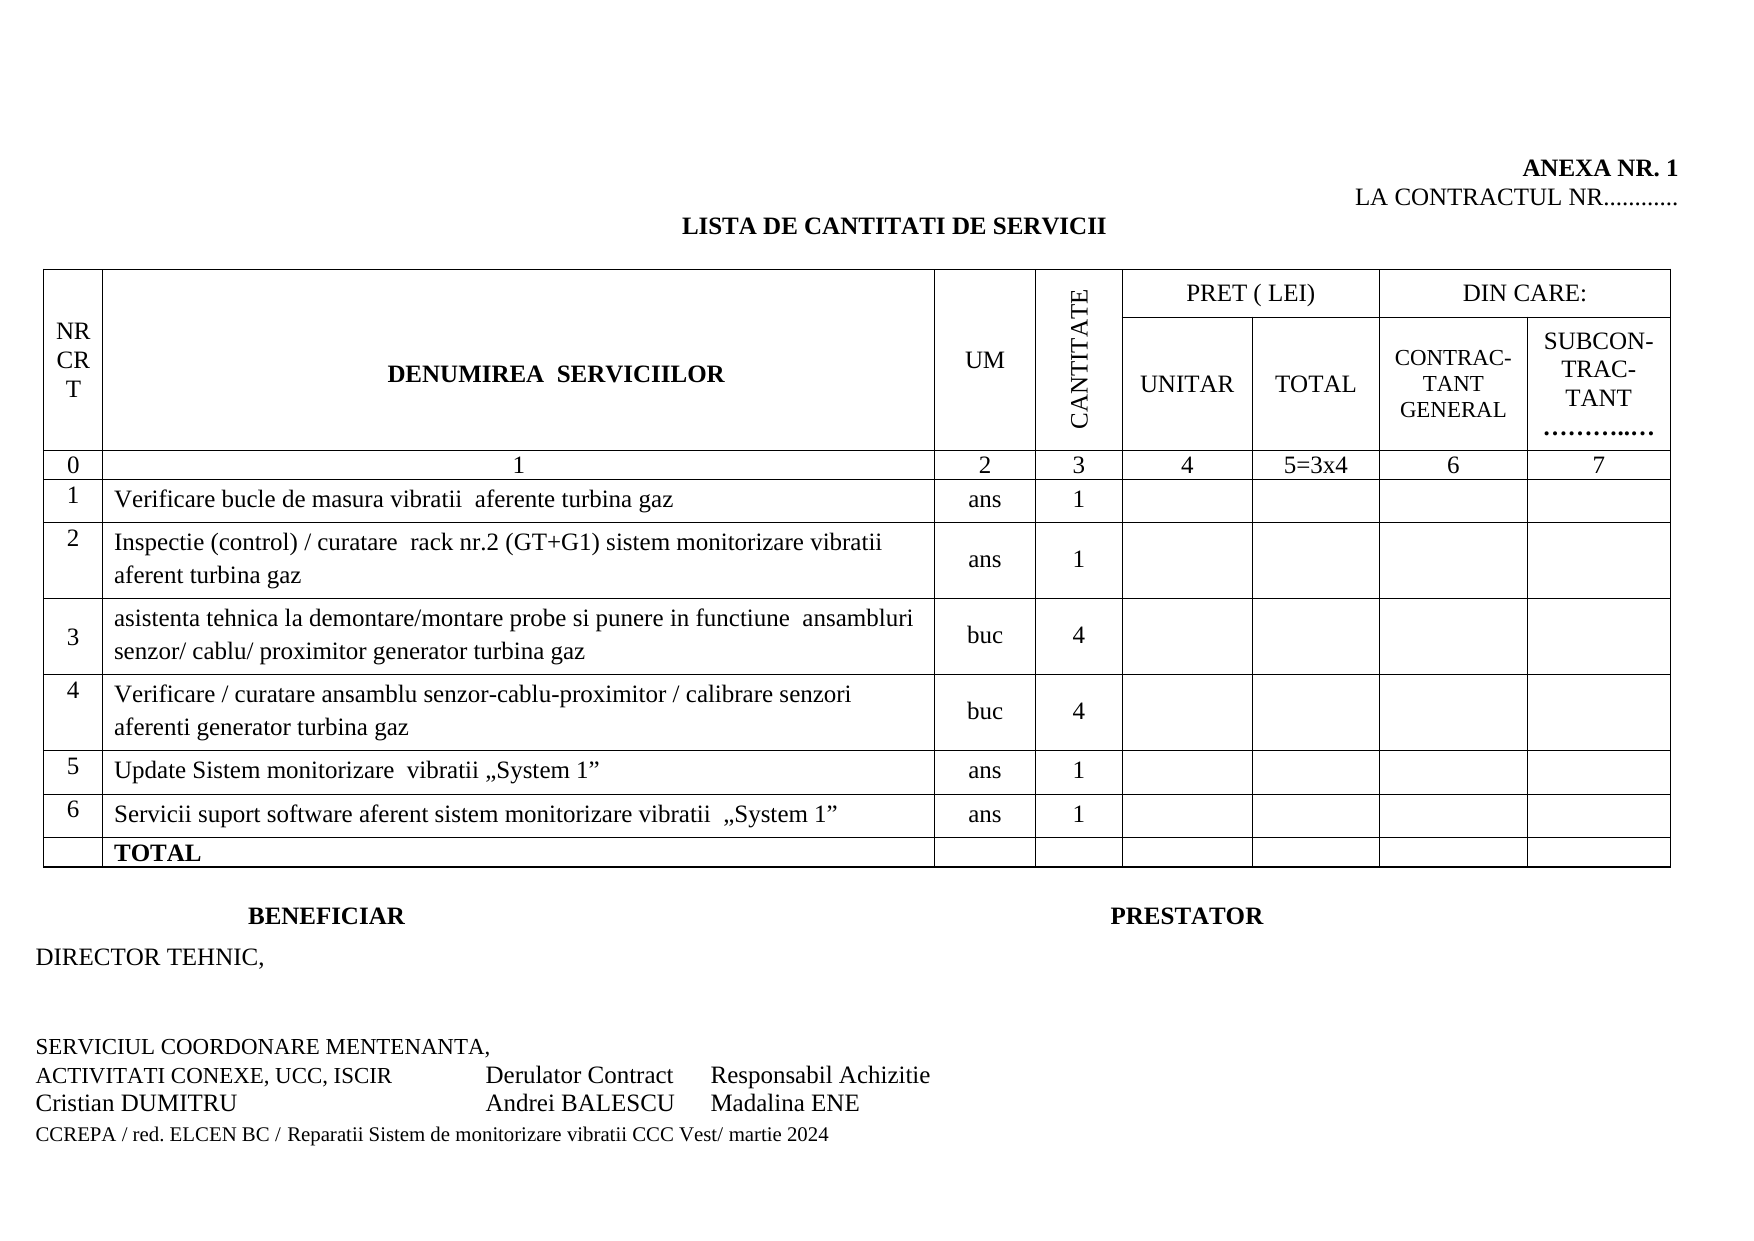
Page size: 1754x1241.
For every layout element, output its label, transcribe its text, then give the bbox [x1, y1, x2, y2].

table_cell 5=3x4 [1253, 451, 1379, 479]
table_cell 7 [1528, 451, 1670, 479]
table_cell 1 [44, 480, 102, 522]
table_cell [1528, 838, 1670, 866]
table_cell asistenta tehnica la demontare/montare probe si punere in functiune ansambluri senzor/ cablu/ proximitor generator turbina gaz [103, 599, 934, 674]
table_cell SUBCON-TRAC-TANT ………..… [1528, 318, 1670, 449]
table_cell [1380, 675, 1527, 750]
table_cell [1528, 523, 1670, 598]
table_cell [1253, 751, 1379, 793]
table_cell buc [935, 599, 1035, 674]
table_cell Servicii suport software aferent sistem monitorizare vibratii „System 1” [103, 795, 934, 837]
table_cell [1253, 480, 1379, 522]
text BENEFICIAR PRESTATOR [35, 901, 1678, 930]
table_cell Update Sistem monitorizare vibratii „System 1” [103, 751, 934, 793]
table_cell [1528, 751, 1670, 793]
table_header CANTITATE [1036, 270, 1122, 449]
table_cell 1 [1036, 751, 1122, 793]
table_cell [1380, 599, 1527, 674]
table_cell [1253, 599, 1379, 674]
table_cell [1253, 795, 1379, 837]
text ACTIVITATI CONEXE, UCC, ISCIR Derulator Contract Responsabil Achizitie [35, 1060, 1678, 1088]
table_cell CONTRAC-TANT GENERAL [1380, 318, 1527, 449]
table_cell [1528, 480, 1670, 522]
text LA CONTRACTUL NR............ [35, 182, 1678, 211]
table_cell [1253, 523, 1379, 598]
table_cell ans [935, 480, 1035, 522]
table_cell [1253, 675, 1379, 750]
table_cell 4 [1036, 599, 1122, 674]
table_cell UNITAR [1123, 318, 1252, 449]
table_cell 3 [1036, 451, 1122, 479]
table_cell 1 [1036, 480, 1122, 522]
table_cell [1380, 523, 1527, 598]
table_cell [1036, 838, 1122, 866]
table_cell 1 [103, 451, 934, 479]
table_cell [1123, 751, 1252, 793]
table_cell [1123, 480, 1252, 522]
table_cell [1528, 675, 1670, 750]
table_header PRET ( LEI) [1123, 270, 1379, 317]
table_cell 2 [935, 451, 1035, 479]
table_cell TOTAL [1253, 318, 1379, 449]
table_cell 4 [1123, 451, 1252, 479]
table_cell buc [935, 675, 1035, 750]
table_cell 3 [44, 599, 102, 674]
table_cell [1123, 675, 1252, 750]
table_header UM [935, 270, 1035, 449]
table_cell [1380, 751, 1527, 793]
table_cell 4 [1036, 675, 1122, 750]
table_cell [44, 838, 102, 866]
table_cell [1528, 599, 1670, 674]
text ANEXA NR. 1 [35, 153, 1678, 182]
table_cell Verificare bucle de masura vibratii aferente turbina gaz [103, 480, 934, 522]
table_cell [1123, 523, 1252, 598]
table_cell [1380, 838, 1527, 866]
text DIRECTOR TEHNIC, [35, 942, 1678, 971]
table_cell ans [935, 751, 1035, 793]
table_cell [1123, 795, 1252, 837]
table_cell [1380, 480, 1527, 522]
text SERVICIUL COORDONARE MENTENANTA, [35, 1033, 1678, 1060]
table_cell 5 [44, 751, 102, 793]
table_cell 1 [1036, 795, 1122, 837]
table_cell Verificare / curatare ansamblu senzor-cablu-proximitor / calibrare senzori aferenti generator turbina gaz [103, 675, 934, 750]
table_cell 1 [1036, 523, 1122, 598]
table_cell 6 [1380, 451, 1527, 479]
text Cristian DUMITRU Andrei BALESCU Madalina ENE [35, 1088, 1678, 1117]
subtitle LISTA DE CANTITATI DE SERVICII [35, 211, 1678, 240]
table_cell ans [935, 523, 1035, 598]
table_cell Inspectie (control) / curatare rack nr.2 (GT+G1) sistem monitorizare vibratii aferent turbina gaz [103, 523, 934, 598]
table_cell 4 [44, 675, 102, 750]
table_cell 6 [44, 795, 102, 837]
table_cell [1528, 795, 1670, 837]
table_cell TOTAL [103, 838, 934, 866]
table_cell 2 [44, 523, 102, 598]
table_cell [1380, 795, 1527, 837]
table_header DENUMIREA SERVICIILOR [103, 270, 934, 449]
table_header NR CRT [44, 270, 102, 449]
table_cell [1123, 838, 1252, 866]
table_cell [1123, 599, 1252, 674]
table_cell 0 [44, 451, 102, 479]
table_cell ans [935, 795, 1035, 837]
table_header DIN CARE: [1380, 270, 1670, 317]
table_cell [935, 838, 1035, 866]
table_cell [1253, 838, 1379, 866]
